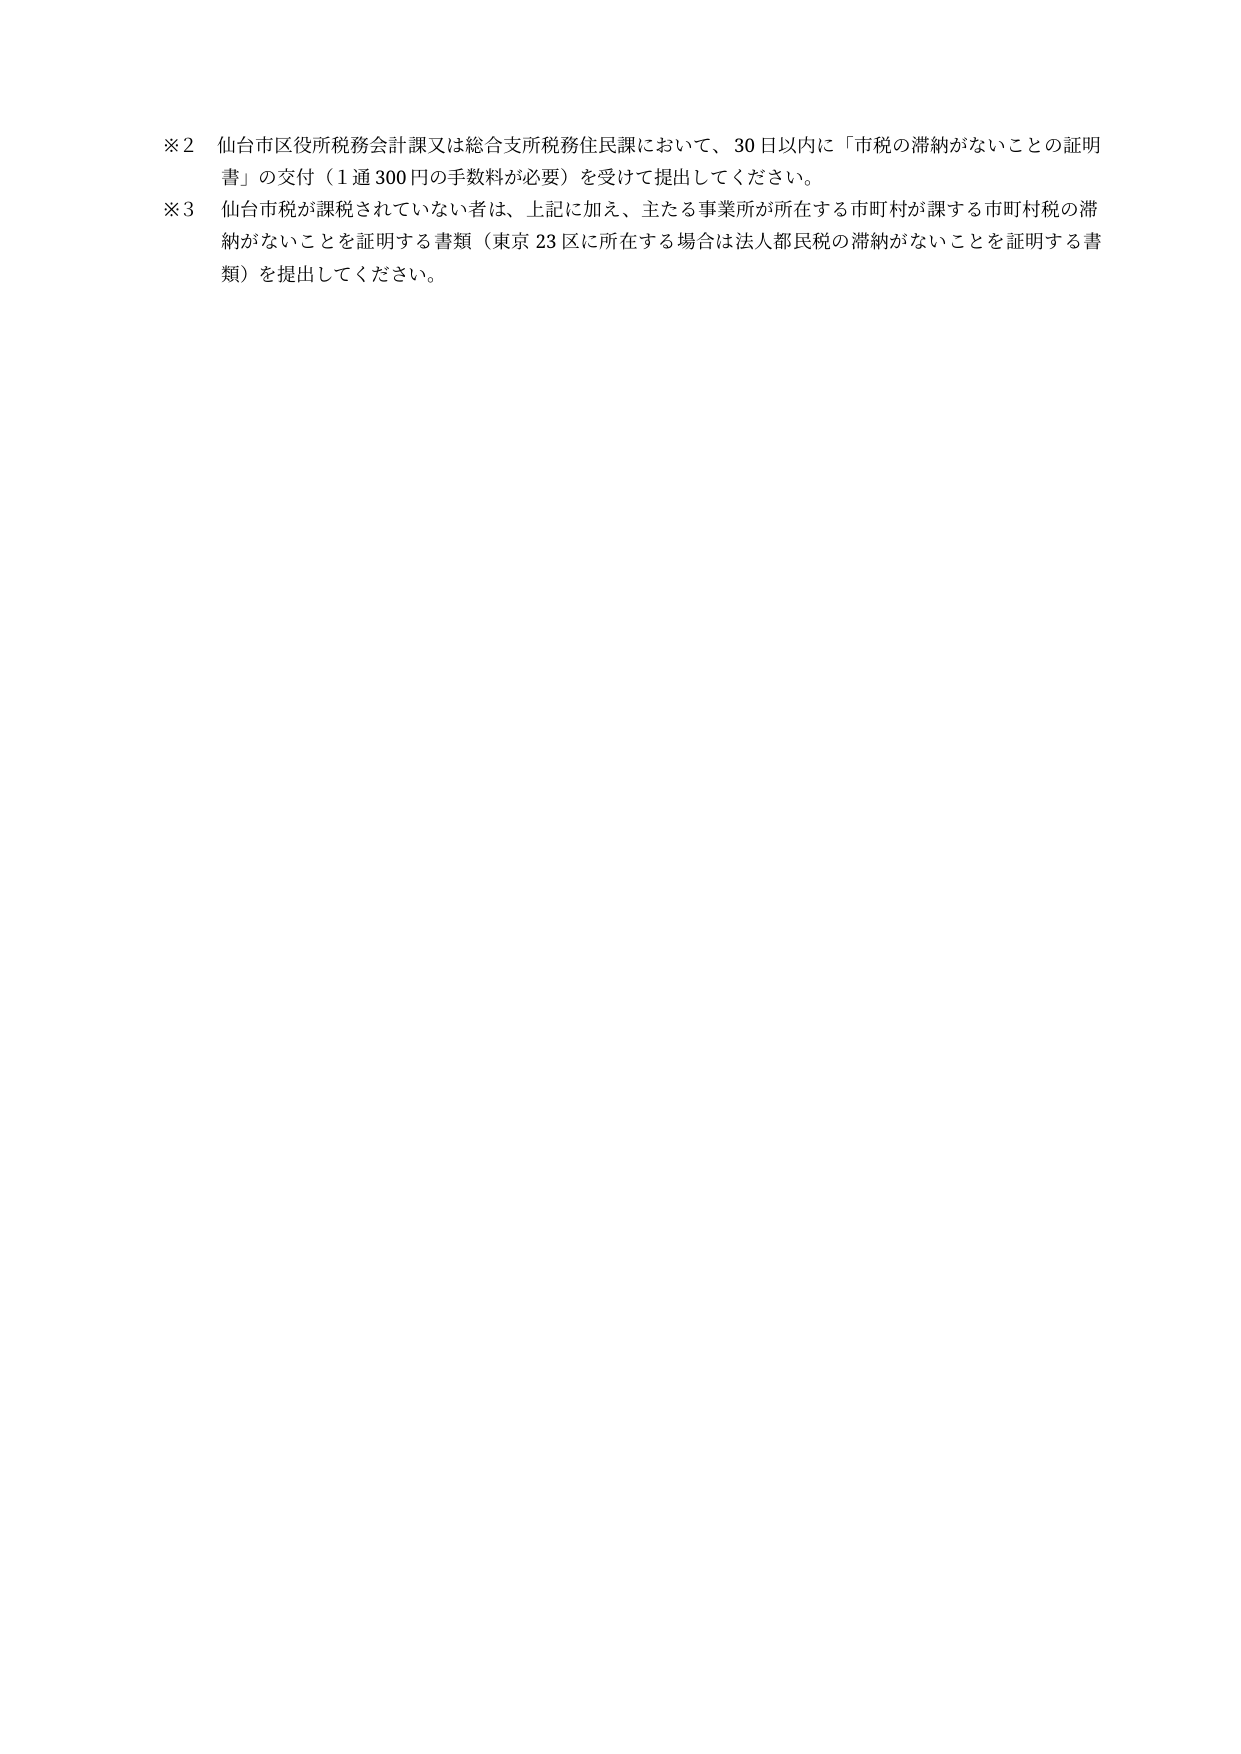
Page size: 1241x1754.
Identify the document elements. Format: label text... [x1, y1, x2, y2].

text ※２ 仙台市区役所税務会計課又は総合支所税務住民課において、30日以内に「市税の滞納がないことの証明書」の交付（１通300円の手数料が必要）を受けて提出してください。 [164, 130, 1103, 190]
text ※３ 仙台市税が課税されていない者は、上記に加え、主たる事業所が所在する市町村が課する市町村税の滞納がないことを証明する書類（東京23区に所在する場合は法人都民税の滞納がないことを証明する書類）を提出してください。 [164, 195, 1103, 287]
